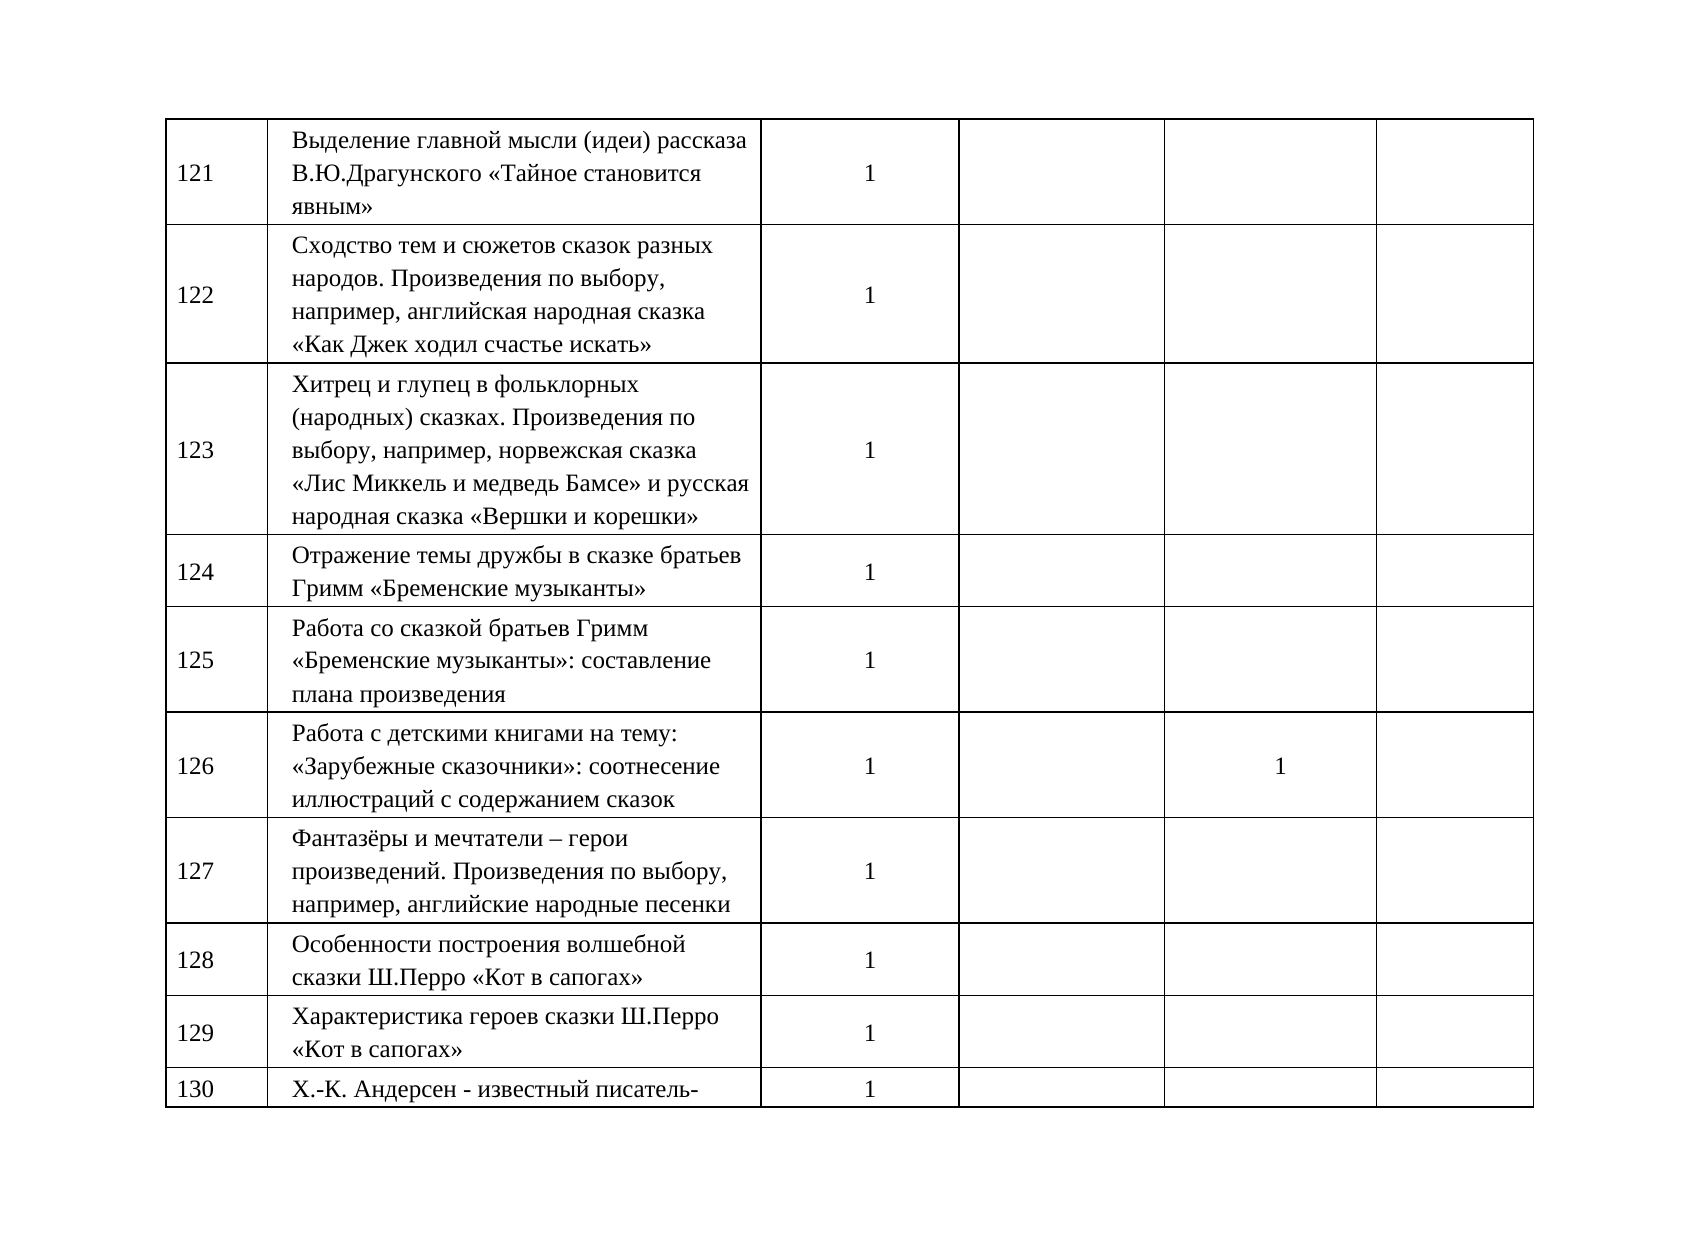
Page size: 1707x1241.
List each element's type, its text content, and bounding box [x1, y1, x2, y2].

table_cell 127 [167, 818, 267, 922]
table_cell [1377, 225, 1533, 362]
table_cell [1377, 535, 1533, 606]
table_cell [960, 120, 1164, 223]
table_cell Фантазёры и мечтатели – герои произведений. Произведения по выбору, например, английские народные песенки [268, 818, 760, 922]
table_cell 121 [167, 120, 267, 223]
table_cell [1377, 607, 1533, 711]
table_cell 1 [762, 818, 958, 922]
table_cell [960, 1068, 1164, 1106]
table_cell [1165, 1068, 1376, 1106]
table_cell Работа с детскими книгами на тему: «Зарубежные сказочники»: соотнесение иллюстраций с содержанием сказок [268, 713, 760, 817]
table_cell [1165, 924, 1376, 994]
table_cell 1 [762, 535, 958, 606]
table_cell 1 [762, 713, 958, 817]
table_cell Отражение темы дружбы в сказке братьев Гримм «Бременские музыканты» [268, 535, 760, 606]
table_cell [960, 225, 1164, 362]
table_cell 1 [762, 1068, 958, 1106]
table_cell 125 [167, 607, 267, 711]
table_cell 1 [762, 120, 958, 223]
table_cell [960, 818, 1164, 922]
table_cell 122 [167, 225, 267, 362]
table_cell [1165, 120, 1376, 223]
table_cell [1377, 713, 1533, 817]
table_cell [268, 1068, 760, 1106]
table_cell 1 [762, 607, 958, 711]
table_cell [1377, 996, 1533, 1067]
table_cell [1165, 364, 1376, 533]
table_cell [1165, 607, 1376, 711]
table_cell 1 [1165, 713, 1376, 817]
table_cell Сходство тем и сюжетов сказок разных народов. Произведения по выбору, например, английская народная сказка «Как Джек ходил счастье искать» [268, 225, 760, 362]
table_cell Работа со сказкой братьев Гримм «Бременские музыканты»: составление плана произведения [268, 607, 760, 711]
table_cell 1 [762, 924, 958, 994]
table_cell 1 [762, 364, 958, 533]
table_cell 123 [167, 364, 267, 533]
table_cell 130 [167, 1068, 267, 1106]
table_cell 129 [167, 996, 267, 1067]
table_cell [1377, 818, 1533, 922]
table_cell [1165, 818, 1376, 922]
table_cell Хитрец и глупец в фольклорных (народных) сказках. Произведения по выбору, например, норвежская сказка «Лис Миккель и медведь Бамсе» и русская народная сказка «Вершки и корешки» [268, 364, 760, 533]
table_cell 126 [167, 713, 267, 817]
table_cell [1377, 120, 1533, 223]
table_cell [960, 535, 1164, 606]
table_cell 124 [167, 535, 267, 606]
table_cell [1165, 225, 1376, 362]
table_cell Характеристика героев сказки Ш.Перро «Кот в сапогах» [268, 996, 760, 1067]
table_cell [960, 924, 1164, 994]
table_cell [960, 996, 1164, 1067]
table_cell [1165, 535, 1376, 606]
table_cell Выделение главной мысли (идеи) рассказа В.Ю.Драгунского «Тайное становится явным» [268, 120, 760, 223]
table_cell Особенности построения волшебной сказки Ш.Перро «Кот в сапогах» [268, 924, 760, 994]
table_cell [1377, 364, 1533, 533]
table_cell [960, 713, 1164, 817]
table_cell [960, 607, 1164, 711]
table_cell [1377, 924, 1533, 994]
table_cell 1 [762, 225, 958, 362]
table_cell [960, 364, 1164, 533]
table_cell 128 [167, 924, 267, 994]
table_cell 1 [762, 996, 958, 1067]
table_cell [1165, 996, 1376, 1067]
table_cell [1377, 1068, 1533, 1106]
